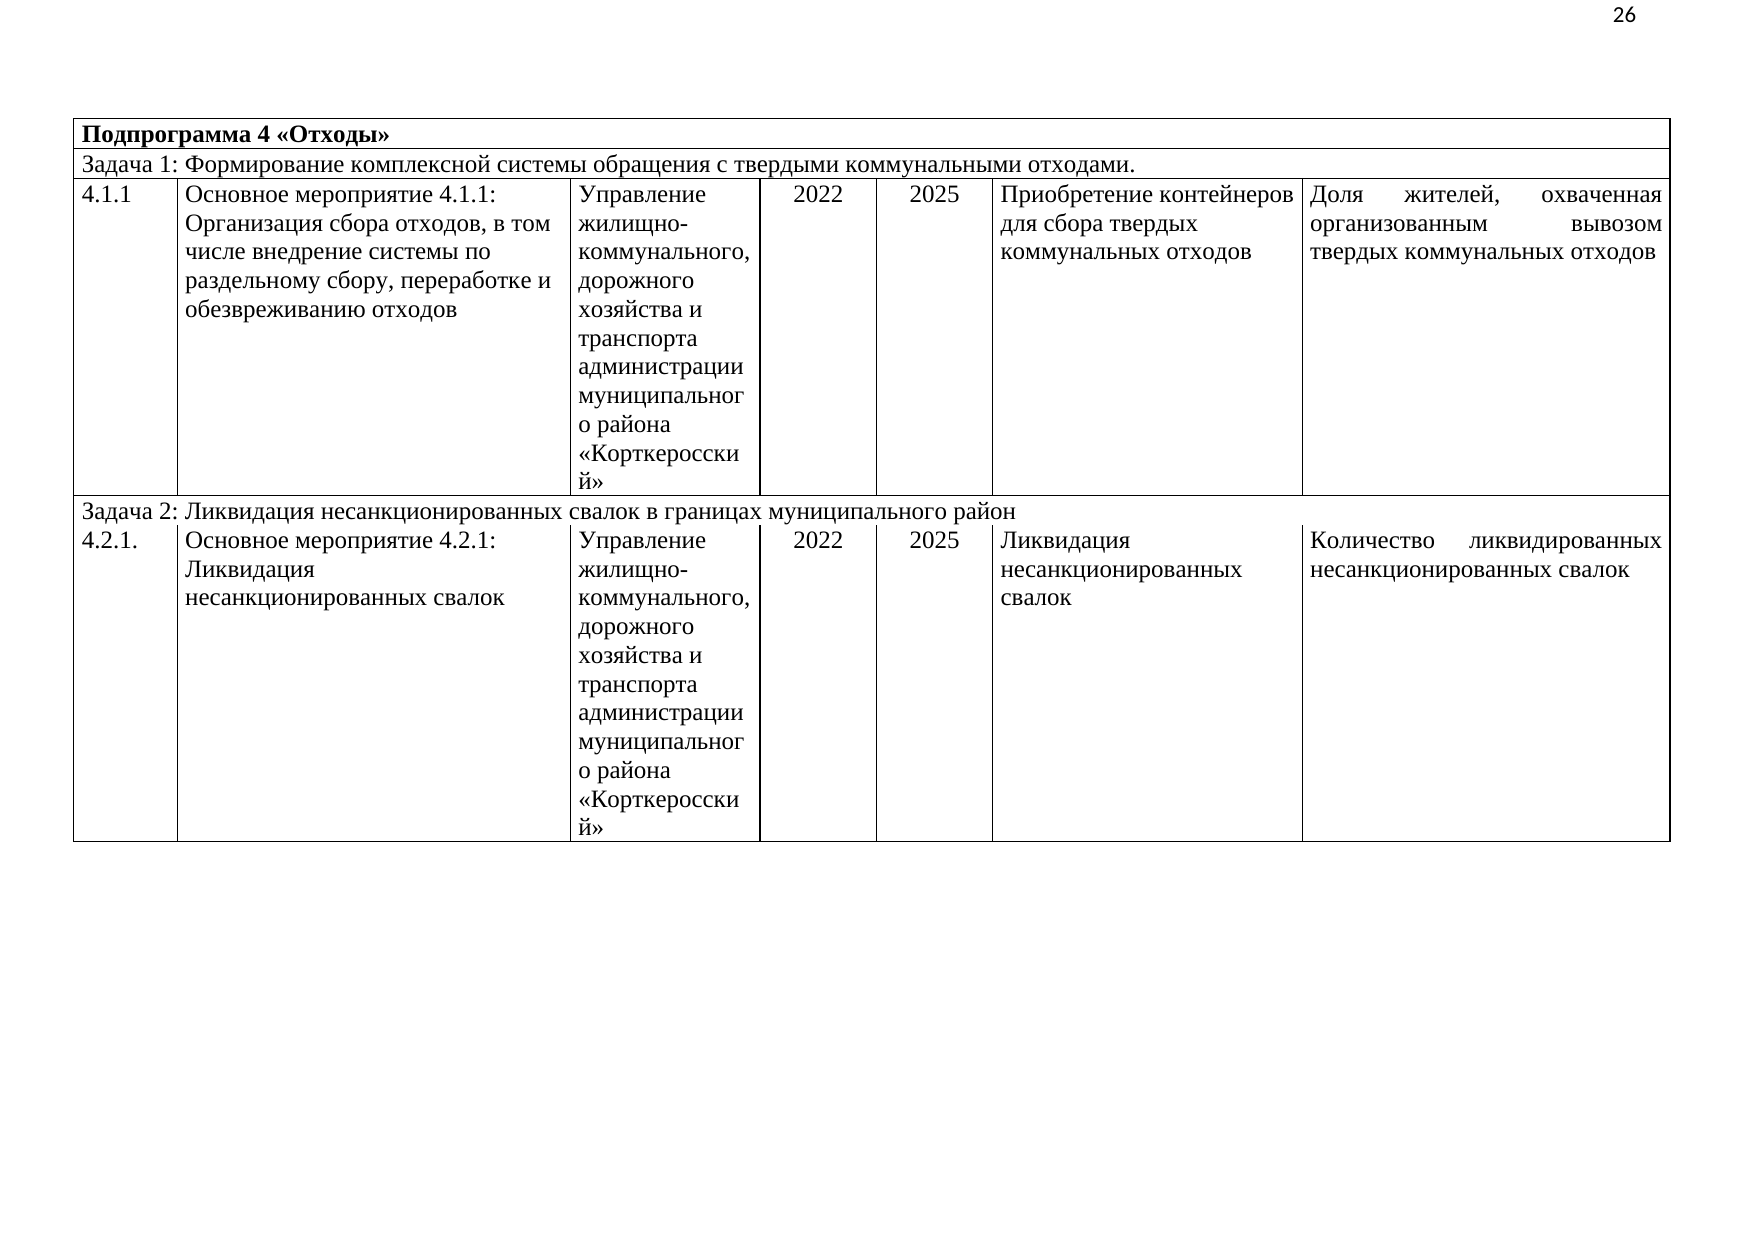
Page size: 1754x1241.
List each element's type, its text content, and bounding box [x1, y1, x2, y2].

table_cell Приобретение контейнеров для сбора твердых коммунальных отходов [993, 179, 1302, 495]
table_cell Управление жилищно-коммунального, дорожного хозяйства и транспорта администрации муниципального района «Корткеросский» [571, 525, 759, 841]
table_cell 4.1.1 [74, 179, 177, 495]
table_header Подпрограмма 4 «Отходы» [74, 119, 1669, 148]
table_cell 2022 [761, 179, 876, 495]
table_cell Задача 2: Ликвидация несанкционированных свалок в границах муниципального район [74, 496, 1669, 525]
table_cell 2025 [877, 525, 992, 841]
table_cell 2025 [877, 179, 992, 495]
table_cell Основное мероприятие 4.2.1: Ликвидация несанкционированных свалок [178, 525, 570, 841]
table_cell 4.2.1. [74, 525, 177, 841]
table_cell 2022 [761, 525, 876, 841]
table_cell Задача 1: Формирование комплексной системы обращения с твердыми коммунальными отходами. [74, 149, 1669, 178]
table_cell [571, 179, 759, 495]
table_cell Ликвидация несанкционированных свалок [993, 525, 1302, 841]
table_cell Количество ликвидированных несанкционированных свалок [1303, 525, 1669, 841]
table_cell Доля жителей, охваченная организованным вывозом твердых коммунальных отходов [1303, 179, 1669, 495]
table_cell Основное мероприятие 4.1.1: Организация сбора отходов, в том числе внедрение системы по раздельному сбору, переработке и обезвреживанию отходов [178, 179, 570, 495]
